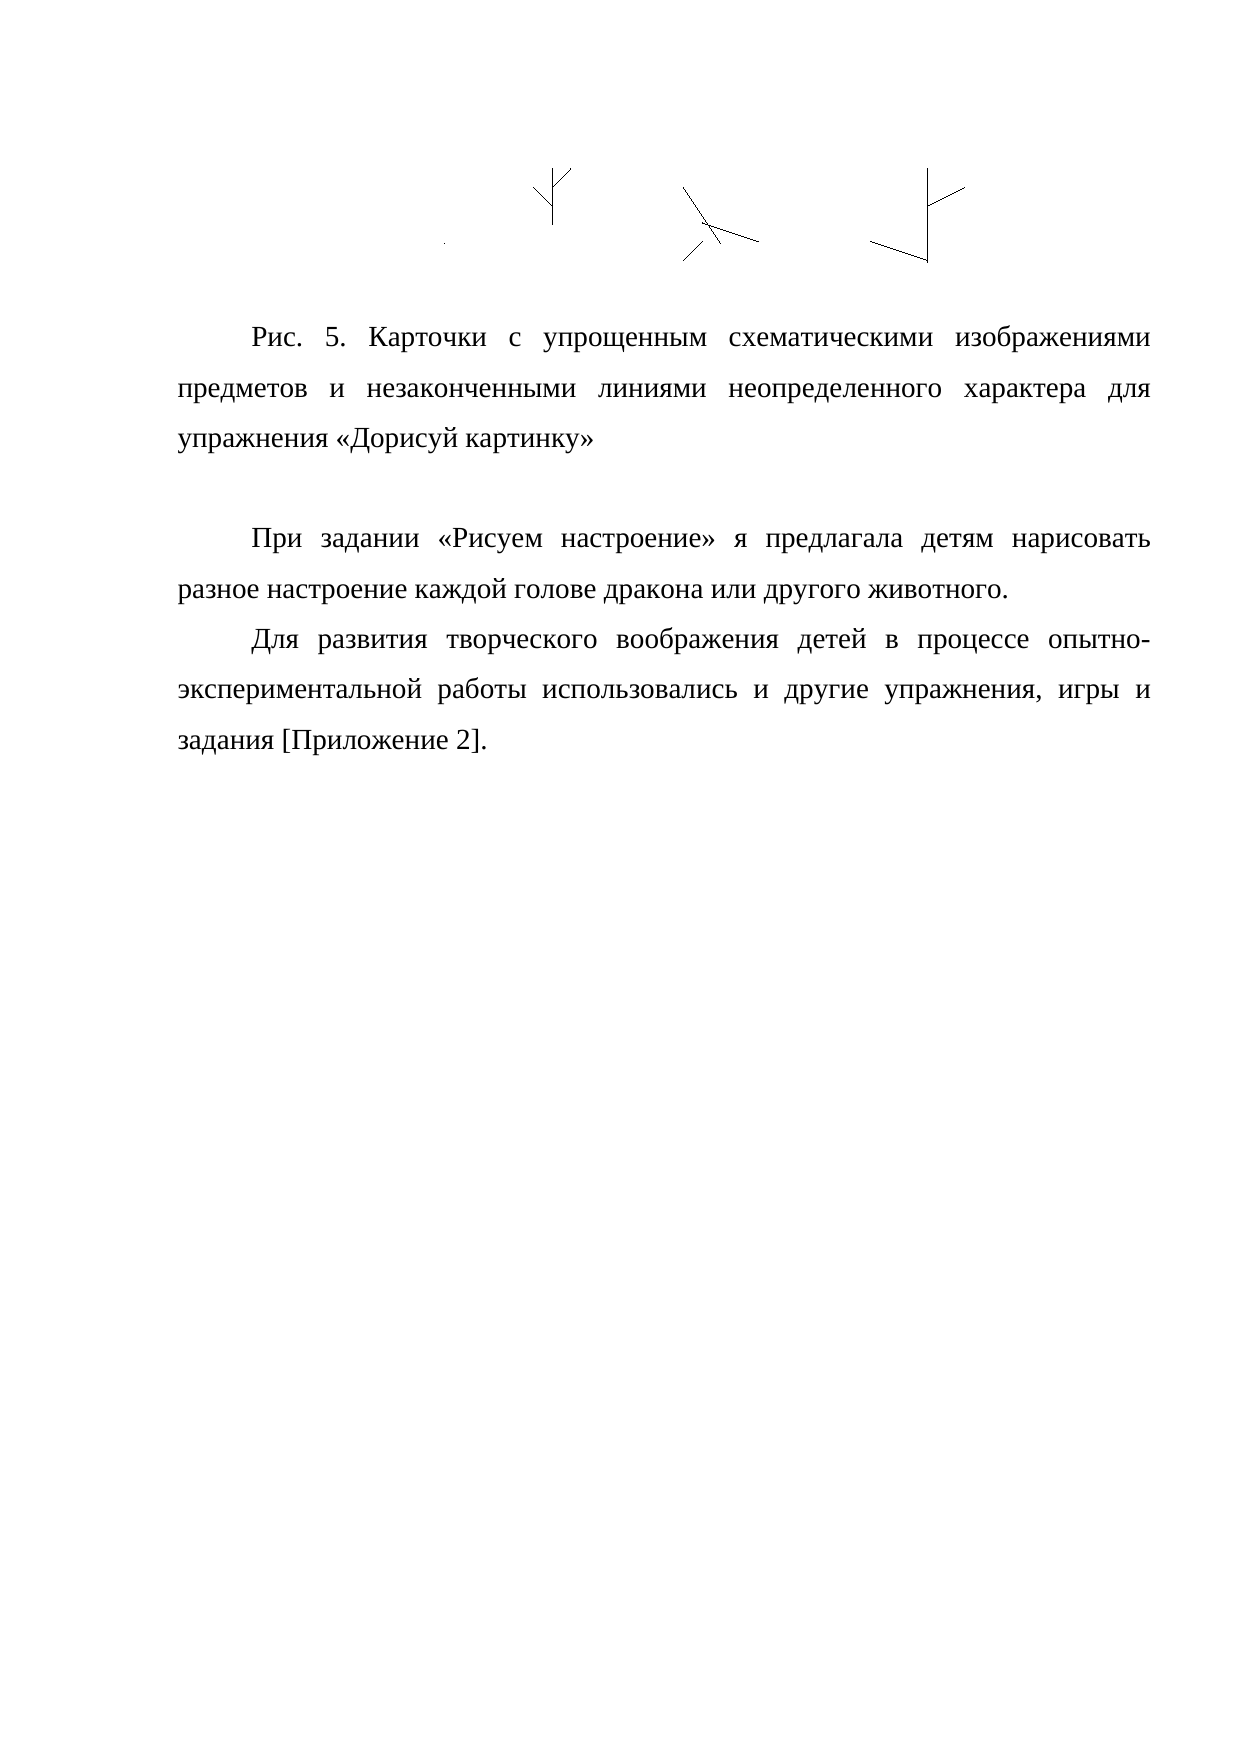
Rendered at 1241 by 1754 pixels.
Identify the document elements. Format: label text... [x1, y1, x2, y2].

text Рис. 5. Карточки с упрощенным схематическими изображениями предметов и незаконченными линиями неопределенного характера для упражнения «Дорисуй картинку» [177, 319, 1152, 453]
text При задании «Рисуем настроение» я предлагала детям нарисовать разное настроение каждой голове дракона или другого животного. [177, 521, 1152, 604]
text Для развития творческого воображения детей в процессе опытно-экспериментальной работы использовались и другие упражнения, игры и задания [Приложение 2]. [177, 621, 1152, 755]
